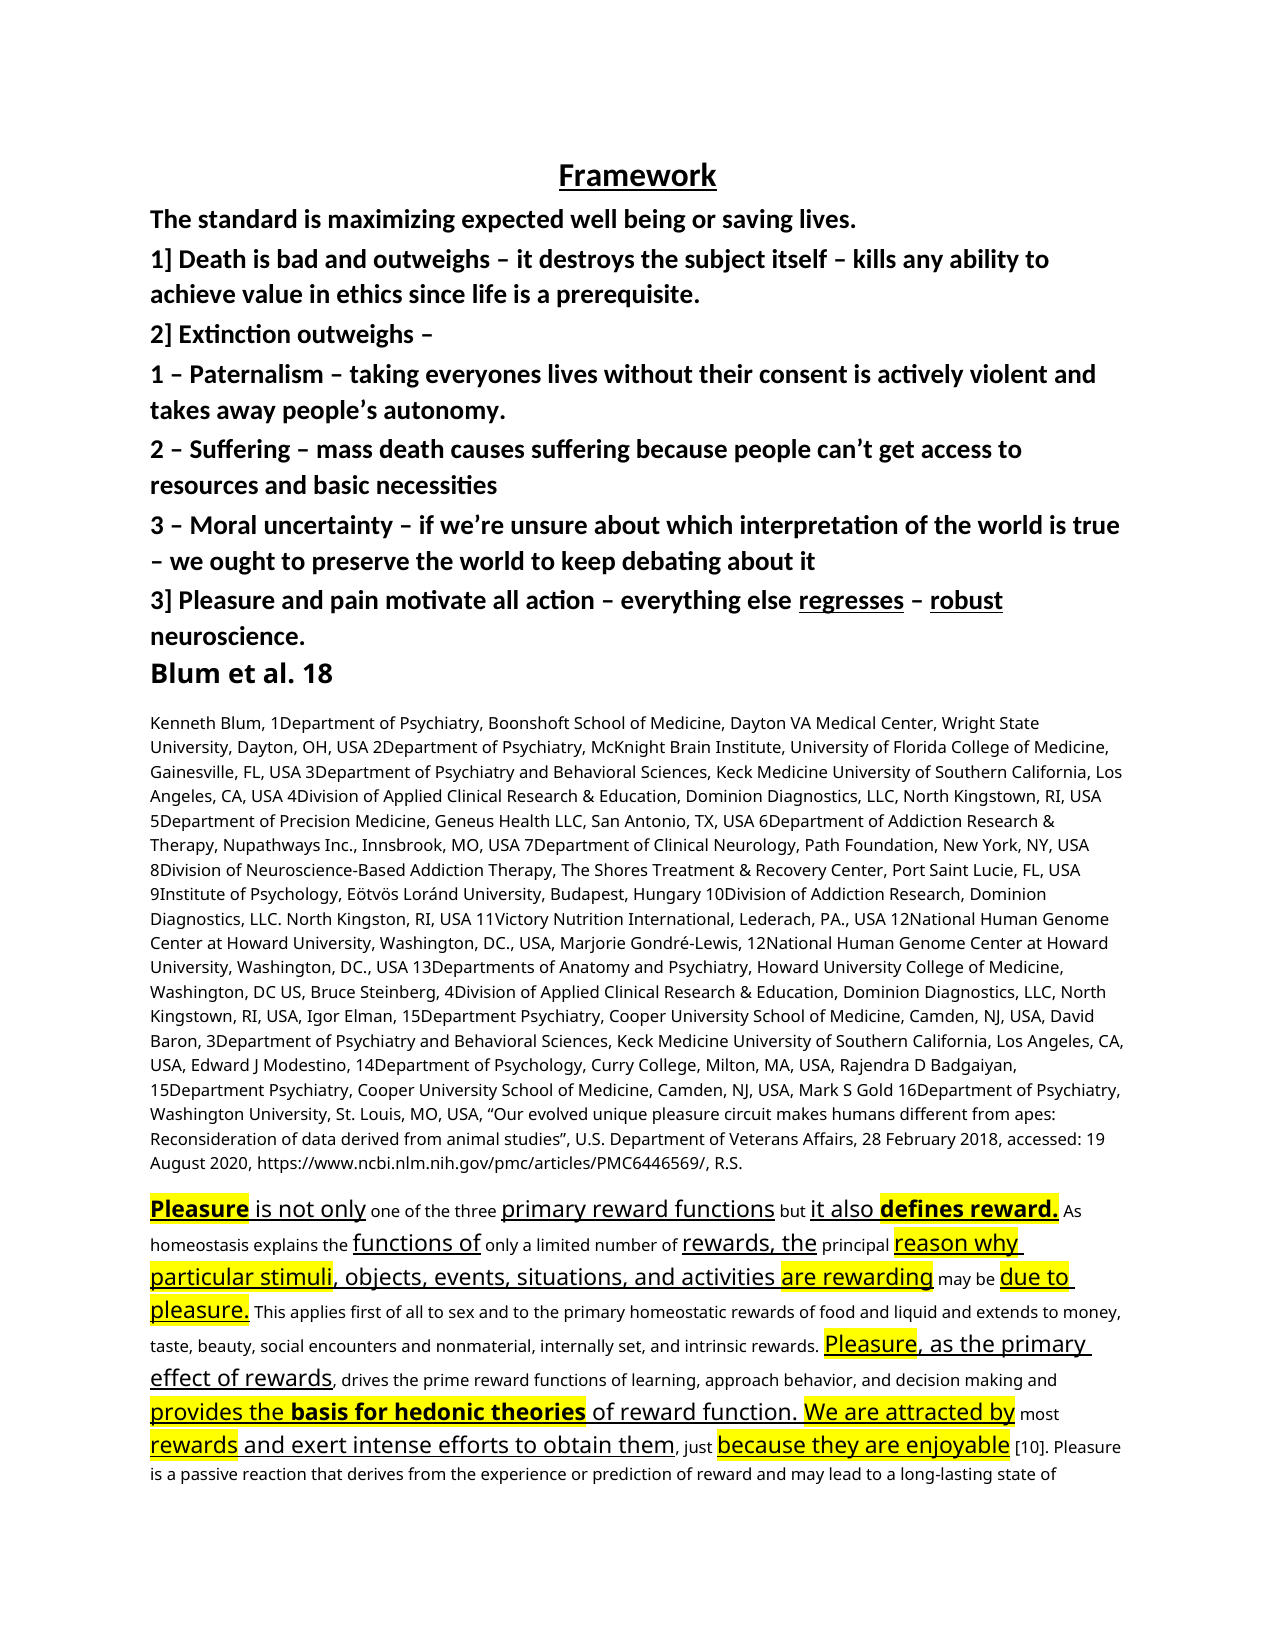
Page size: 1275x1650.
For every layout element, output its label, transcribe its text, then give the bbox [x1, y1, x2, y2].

subtitle 2 – Suffering – mass death causes suffering because people can’t get access to resources and basic necessities [150, 433, 1125, 501]
subtitle 2] Extinction outweighs – [150, 317, 1125, 351]
subtitle 1 – Paternalism – taking everyones lives without their consent is actively violent and takes away people’s autonomy. [150, 357, 1125, 426]
text Kenneth Blum, 1Department of Psychiatry, Boonshoft School of Medicine, Dayton VA Medical Center, Wright State University, Dayton, OH, USA 2Department of Psychiatry, McKnight Brain Institute, University of Florida College of Medicine, Gainesville, FL, USA 3Department of Psychiatry and Behavioral Sciences, Keck Medicine University of Southern California, Los Angeles, CA, USA 4Division of Applied Clinical Research & Education, Dominion Diagnostics, LLC, North Kingstown, RI, USA 5Department of Precision Medicine, Geneus Health LLC, San Antonio, TX, USA 6Department of Addiction Research & Therapy, Nupathways Inc., Innsbrook, MO, USA 7Department of Clinical Neurology, Path Foundation, New York, NY, USA 8Division of Neuroscience-Based Addiction Therapy, The Shores Treatment & Recovery Center, Port Saint Lucie, FL, USA 9Institute of Psychology, Eötvös Loránd University, Budapest, Hungary 10Division of Addiction Research, Dominion Diagnostics, LLC. North Kingston, RI, USA 11Victory Nutrition International, Lederach, PA., USA 12National Human Genome Center at Howard University, Washington, DC., USA, Marjorie Gondré-Lewis, 12National Human Genome Center at Howard University, Washington, DC., USA 13Departments of Anatomy and Psychiatry, Howard University College of Medicine, Washington, DC US, Bruce Steinberg, 4Division of Applied Clinical Research & Education, Dominion Diagnostics, LLC, North Kingstown, RI, USA, Igor Elman, 15Department Psychiatry, Cooper University School of Medicine, Camden, NJ, USA, David Baron, 3Department of Psychiatry and Behavioral Sciences, Keck Medicine University of Southern California, Los Angeles, CA, USA, Edward J Modestino, 14Department of Psychology, Curry College, Milton, MA, USA, Rajendra D Badgaiyan, 15Department Psychiatry, Cooper University School of Medicine, Camden, NJ, USA, Mark S Gold 16Department of Psychiatry, Washington University, St. Louis, MO, USA, “Our evolved unique pleasure circuit makes humans different from apes: Reconsideration of data derived from animal studies”, U.S. Department of Veterans Affairs, 28 February 2018, accessed: 19 August 2020, https://www.ncbi.nlm.nih.gov/pmc/articles/PMC6446569/, R.S. [150, 711, 1125, 1174]
subtitle 3 – Moral uncertainty – if we’re unsure about which interpretation of the world is true – we ought to preserve the world to keep debating about it [150, 508, 1125, 577]
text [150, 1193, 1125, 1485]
text Blum et al. 18 [150, 655, 1125, 692]
subtitle 3] Pleasure and pain motivate all action – everything else regresses – robust neuroscience. [150, 583, 1125, 652]
subtitle 1] Death is bad and outweighs – it destroys the subject itself – kills any ability to achieve value in ethics since life is a prerequisite. [150, 242, 1125, 311]
subtitle Framework [150, 154, 1125, 195]
subtitle The standard is maximizing expected well being or saving lives. [150, 202, 1125, 235]
